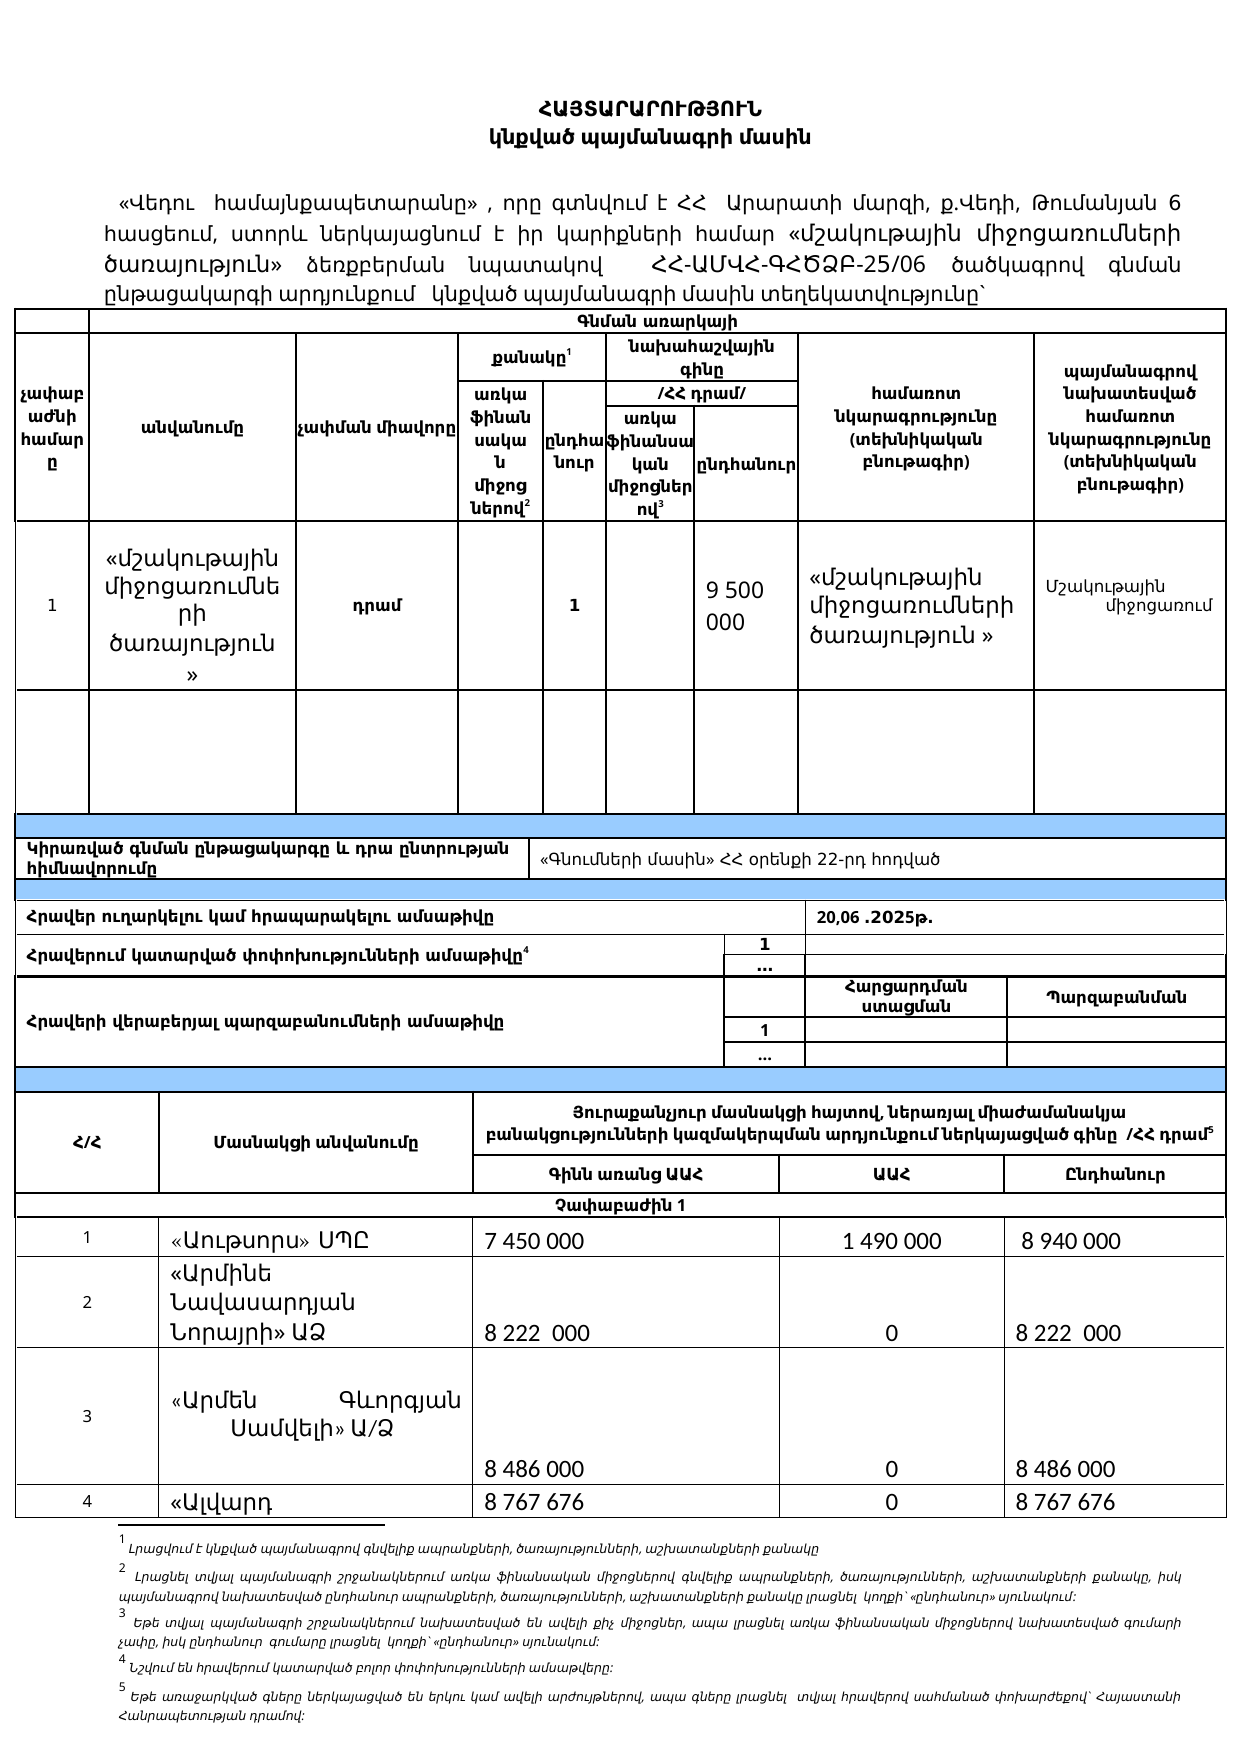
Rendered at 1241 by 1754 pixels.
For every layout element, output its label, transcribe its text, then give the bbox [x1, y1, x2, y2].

table_cell [544, 691, 605, 812]
table_cell 1 [725, 1018, 804, 1041]
table_cell [695, 691, 797, 812]
table_cell 20,06 .2025թ. [806, 900, 1226, 933]
table_cell [806, 934, 1226, 954]
table_cell «մշակութային միջոցառումների ծառայություն » [90, 522, 295, 689]
table_cell Կիրառված գնման ընթացակարգը և դրա ընտրության հիմնավորումը [16, 839, 528, 878]
table_cell առկա ֆինանսական միջոցներով [607, 407, 693, 520]
table_cell [16, 880, 1225, 899]
table_cell նախահաշվային գինը [607, 334, 797, 380]
table_cell 1 [544, 522, 605, 689]
table_cell Հրավեր ուղարկելու կամ հրապարակելու ամսաթիվը [16, 901, 805, 933]
table_cell Պարզաբանման [1008, 978, 1225, 1016]
table_cell 8 222 000 [473, 1257, 779, 1347]
table_cell /ՀՀ դրամ/ [607, 382, 797, 404]
table_cell ընդհանուր [695, 407, 797, 520]
table_cell … [725, 955, 804, 975]
table_cell դրամ [297, 522, 457, 689]
table_cell 3 [16, 1348, 158, 1484]
table_cell 1 [16, 1217, 158, 1256]
table_cell [799, 691, 1033, 812]
table_cell [806, 1018, 1006, 1041]
table_cell 8 940 000 [1005, 1216, 1226, 1256]
table_cell Աութսորս ՍՊԸ [159, 1218, 472, 1256]
table_cell [1035, 691, 1225, 812]
table_cell 4 [16, 1485, 158, 1517]
table_cell Յուրաքանչյուր մասնակցի հայտով, ներառյալ միաժամանակյա բանակցությունների կազմակերպման արդյունքում ներկայացված գինը /ՀՀ դրամ [474, 1093, 1225, 1153]
table_cell Մշակութային միջոցառում [1035, 522, 1225, 689]
table_cell «մշակութային միջոցառումների ծառայություն » [799, 522, 1033, 689]
table_cell [16, 690, 88, 812]
table_cell 8 767 676 [1005, 1484, 1226, 1517]
table_cell 8 222 000 [1005, 1256, 1226, 1347]
table_cell Չափաբաժին 1 [16, 1194, 1225, 1216]
table_cell 8 486 000 [473, 1348, 779, 1484]
table_cell Հրավերի վերաբերյալ պարզաբանումների ամսաթիվը [16, 976, 723, 1066]
table_cell քանակը [459, 334, 605, 380]
table_cell Հրավերում կատարված փոփոխությունների ամսաթիվը [16, 935, 724, 975]
table_cell 2 [16, 1257, 158, 1347]
table_cell [806, 954, 1225, 975]
table_cell [16, 1068, 1225, 1091]
table_cell [607, 522, 693, 689]
table_cell չափաբաժնի համարը [16, 334, 88, 520]
table_cell 1 [16, 521, 88, 689]
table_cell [159, 1485, 472, 1517]
table_cell «Արմինե Նավասարդյան Նորայրի» ԱՁ [159, 1257, 472, 1347]
table_cell «Արմեն Գևորգյան Սամվելի» Ա/Ձ [159, 1348, 472, 1484]
text ՀԱՅՏԱՐԱՐՈՒԹՅՈՒՆ [118, 94, 1182, 122]
table_cell համառոտ նկարագրությունը (տեխնիկական բնութագիր) [799, 334, 1033, 520]
table_cell [806, 1043, 1006, 1066]
table_cell [1008, 1018, 1225, 1041]
table_cell 8 767 676 [473, 1485, 779, 1517]
table_cell 0 [780, 1348, 1004, 1484]
table_cell 0 [780, 1485, 1004, 1517]
table_cell Հ/Հ [16, 1093, 158, 1192]
table_cell առկա ֆինանսական միջոցներով [459, 382, 542, 520]
table_cell Ընդհանուր [1005, 1156, 1225, 1192]
table_cell Հարցարդման ստացման [806, 978, 1006, 1016]
table_cell պայմանագրով նախատեսված համառոտ նկարագրությունը (տեխնիկական բնութագիր) [1035, 334, 1225, 520]
table_cell Մասնակցի անվանումը [160, 1093, 472, 1192]
table_cell չափման միավորը [297, 334, 457, 520]
table_cell [607, 691, 693, 812]
table_cell 1 [725, 935, 805, 954]
table_cell [459, 691, 542, 812]
table_cell 7 450 000 [473, 1218, 779, 1256]
table_cell 8 486 000 [1005, 1347, 1226, 1484]
table_cell ընդհանուր [544, 382, 605, 520]
table_cell «Գնումների մասին» ՀՀ օրենքի 22-րդ հոդված [530, 839, 1225, 878]
text «Վեդու համայնքապետարանը» , որը գտնվում է ՀՀ Արարատի մարզի, ք.Վեդի, Թումանյան 6 հասցեում, ստորև ներկայացնում է իր կարիքների համար «մշակութային միջոցառումների ծառայություն» ձեռքբերման նպատակով ՀՀ-ԱՄՎՀ-ԳՀԾՁԲ-25/06 ծածկագրով գնման ընթացակարգի արդյունքում կնքված պայմանագրի մասին տեղեկատվությունը` [104, 188, 1182, 307]
table_header [16, 310, 88, 332]
table_cell Գինն առանց ԱԱՀ [474, 1156, 778, 1192]
table_cell … [725, 1043, 804, 1066]
table_cell [725, 978, 804, 1016]
table_cell 1 490 000 [780, 1218, 1004, 1256]
table_header Գնման առարկայի [90, 310, 1225, 332]
table_cell անվանումը [90, 334, 295, 520]
table_cell [1008, 1043, 1225, 1066]
text կնքված պայմանագրի մասին [118, 122, 1182, 151]
table_cell ԱԱՀ [780, 1156, 1003, 1192]
table_cell [297, 691, 457, 812]
table_cell [16, 814, 1225, 837]
table_cell 9 500 000 [695, 522, 797, 689]
table_cell 0 [780, 1257, 1004, 1347]
table_cell [459, 522, 542, 689]
table_cell [90, 691, 295, 812]
